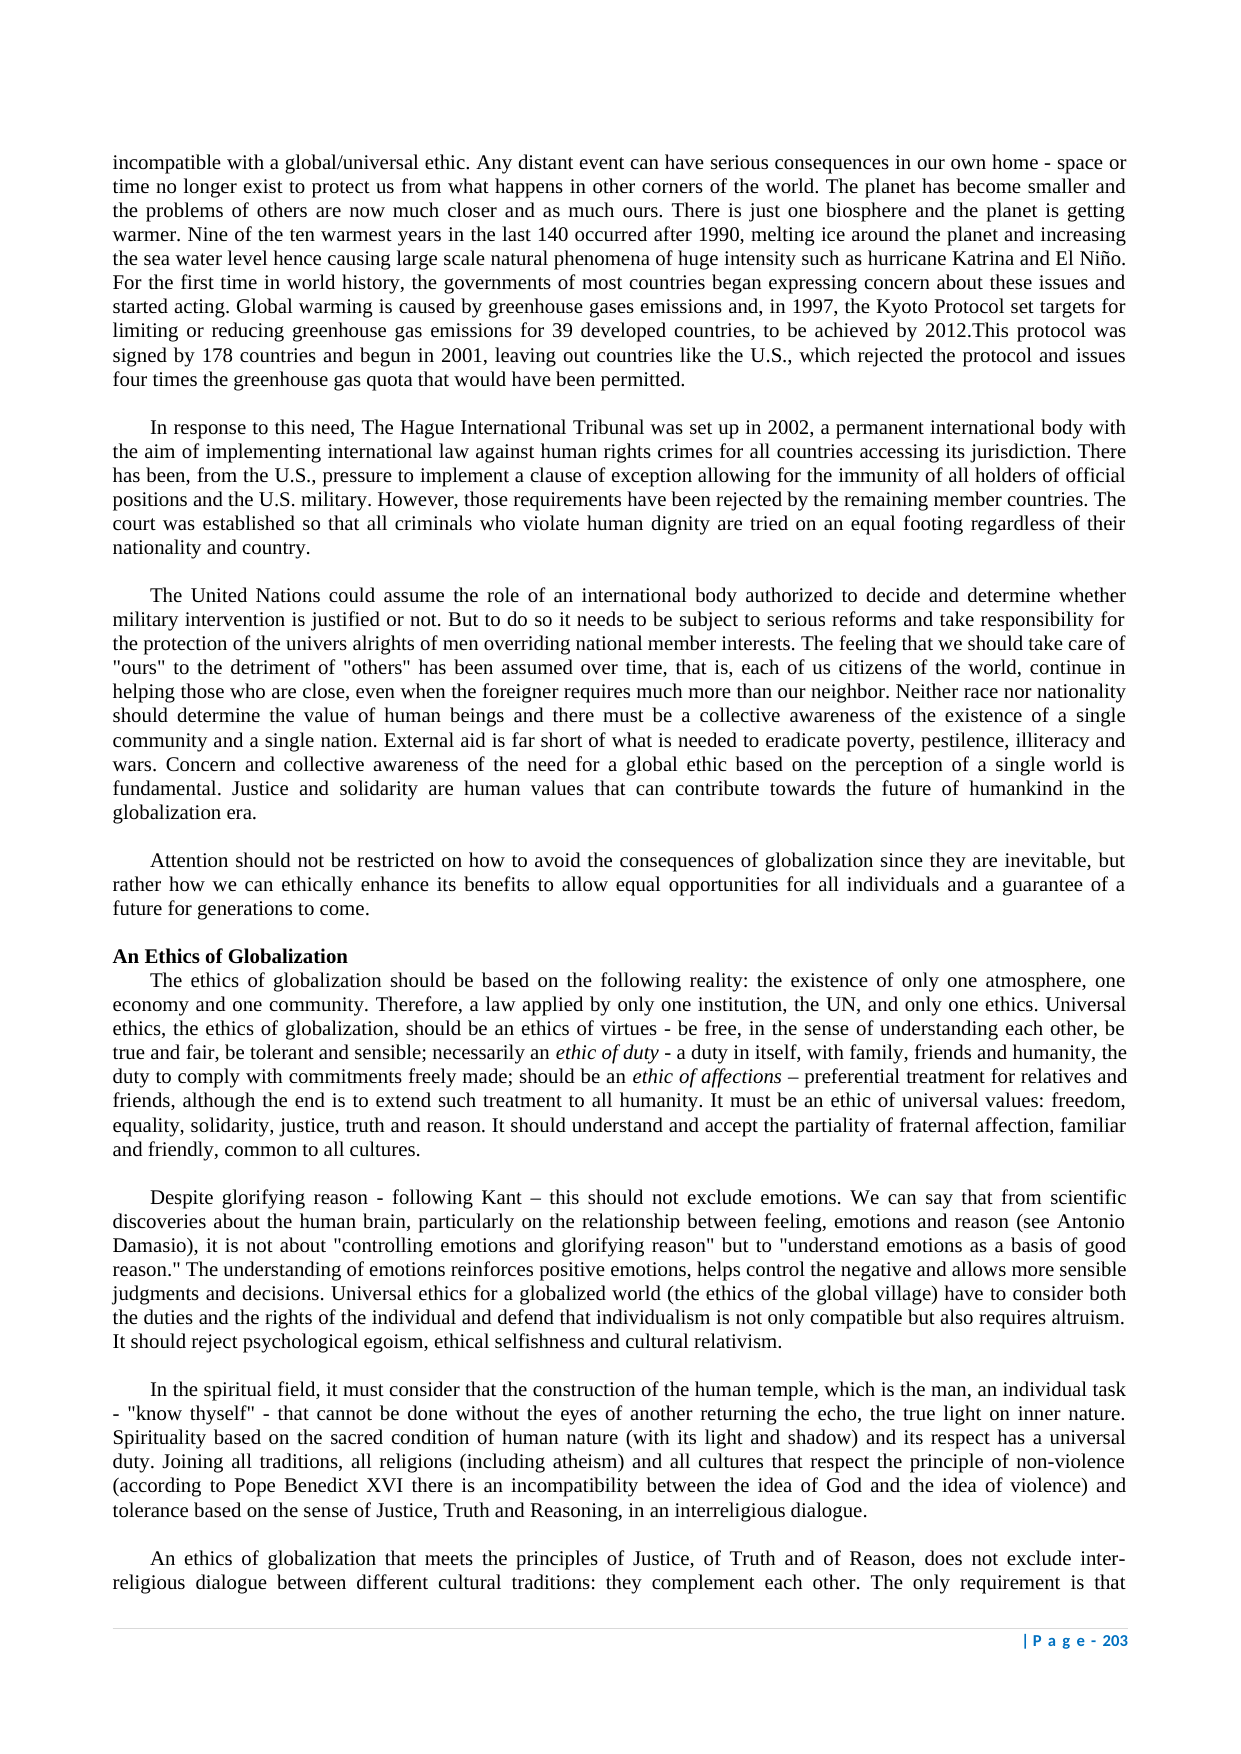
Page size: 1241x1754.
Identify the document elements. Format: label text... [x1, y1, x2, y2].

text An Ethics of Globalization [112, 944, 1128, 968]
text In response to this need, The Hague International Tribunal was set up in 2002, a permanent international body with the aim of implementing international law against human rights crimes for all countries accessing its jurisdiction. There has been, from the U.S., pressure to implement a clause of exception allowing for the immunity of all holders of official positions and the U.S. military. However, those requirements have been rejected by the remaining member countries. The court was established so that all criminals who violate human dignity are tried on an equal footing regardless of their nationality and country. [112, 415, 1128, 559]
text Despite glorifying reason - following Kant – this should not exclude emotions. We can say that from scientific discoveries about the human brain, particularly on the relationship between feeling, emotions and reason (see Antonio Damasio), it is not about "controlling emotions and glorifying reason" but to "understand emotions as a basis of good reason." The understanding of emotions reinforces positive emotions, helps control the negative and allows more sensible judgments and decisions. Universal ethics for a globalized world (the ethics of the global village) have to consider both the duties and the rights of the individual and defend that individualism is not only compatible but also requires altruism. It should reject psychological egoism, ethical selfishness and cultural relativism. [112, 1185, 1128, 1353]
text The ethics of globalization should be based on the following reality: the existence of only one atmosphere, one economy and one community. Therefore, a law applied by only one institution, the UN, and only one ethics. Universal ethics, the ethics of globalization, should be an ethics of virtues - be free, in the sense of understanding each other, be true and fair, be tolerant and sensible; necessarily an ethic of duty - a duty in itself, with family, friends and humanity, the duty to comply with commitments freely made; should be an ethic of affections – preferential treatment for relatives and friends, although the end is to extend such treatment to all humanity. It must be an ethic of universal values: freedom, equality, solidarity, justice, truth and reason. It should understand and accept the partiality of fraternal affection, familiar and friendly, common to all cultures. [112, 968, 1128, 1161]
text In the spiritual field, it must consider that the construction of the human temple, which is the man, an individual task - "know thyself" - that cannot be done without the eyes of another returning the echo, the true light on inner nature. Spirituality based on the sacred condition of human nature (with its light and shadow) and its respect has a universal duty. Joining all traditions, all religions (including atheism) and all cultures that respect the principle of non-violence (according to Pope Benedict XVI there is an incompatibility between the idea of God and the idea of violence) and tolerance based on the sense of Justice, Truth and Reasoning, in an interreligious dialogue. [112, 1377, 1128, 1522]
text Attention should not be restricted on how to avoid the consequences of globalization since they are inevitable, but rather how we can ethically enhance its benefits to allow equal opportunities for all individuals and a guarantee of a future for generations to come. [112, 848, 1128, 920]
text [112, 150, 1128, 391]
text The United Nations could assume the role of an international body authorized to decide and determine whether military intervention is justified or not. But to do so it needs to be subject to serious reforms and take responsibility for the protection of the univers alrights of men overriding national member interests. The feeling that we should take care of "ours" to the detriment of "others" has been assumed over time, that is, each of us citizens of the world, continue in helping those who are close, even when the foreigner requires much more than our neighbor. Neither race nor nationality should determine the value of human beings and there must be a collective awareness of the existence of a single community and a single nation. External aid is far short of what is needed to eradicate poverty, pestilence, illiteracy and wars. Concern and collective awareness of the need for a global ethic based on the perception of a single world is fundamental. Justice and solidarity are human values that can contribute towards the future of humankind in the globalization era. [112, 583, 1128, 824]
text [112, 1546, 1128, 1594]
